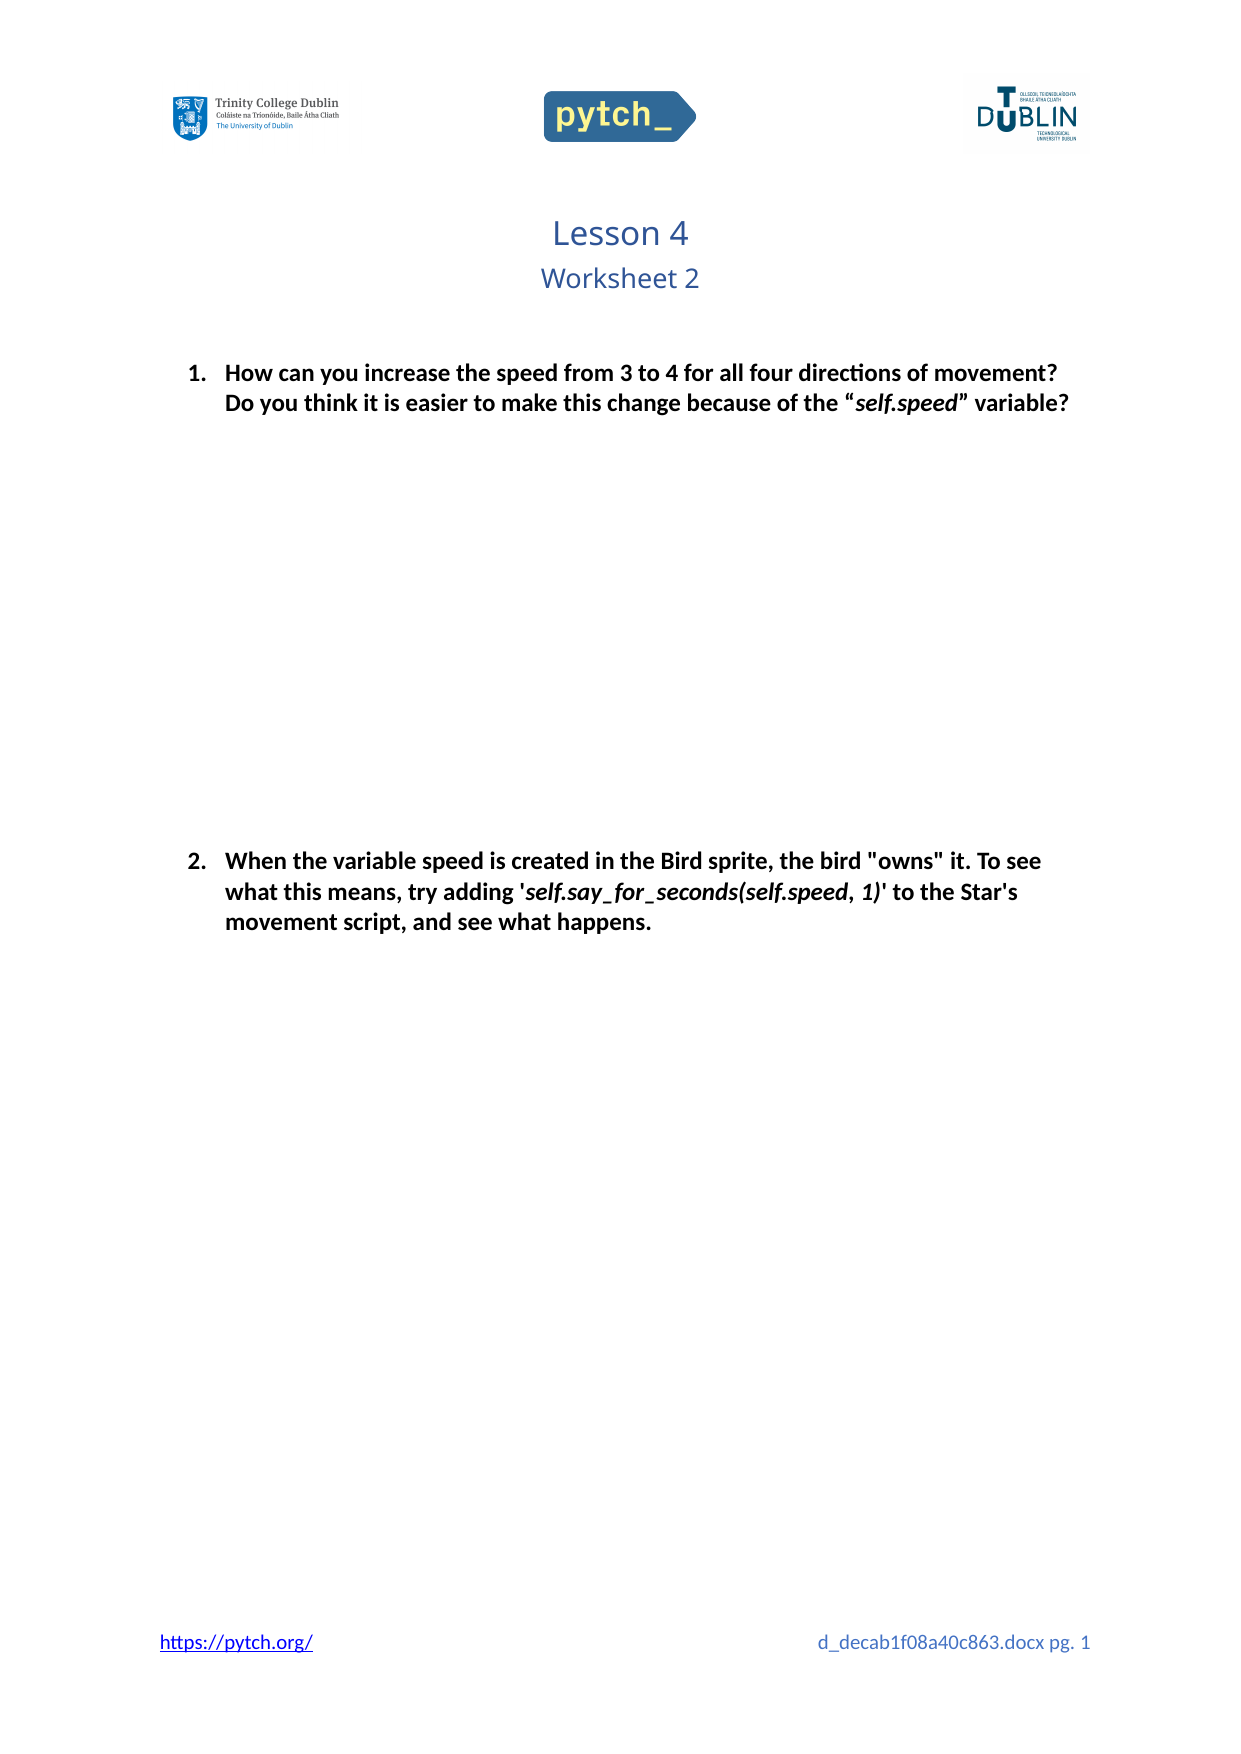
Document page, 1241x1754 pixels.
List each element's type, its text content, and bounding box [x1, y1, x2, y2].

list How can you increase the speed from 3 to 4 for all four directions of movement? Do you think it is easier to make this change because of the “self.speed” variable? [187, 357, 1090, 845]
picture [963, 73, 1091, 154]
picture [496, 78, 744, 154]
list When the variable speed is created in the Bird sprite, the bird "owns" it. To see what this means, try adding 'self.say_for_seconds(self.speed, 1)' to the Star's movement script, and see what happens. [187, 845, 1090, 937]
subtitle Worksheet 2 [150, 259, 1090, 296]
subtitle Lesson 4 [150, 209, 1090, 255]
picture [150, 81, 362, 154]
